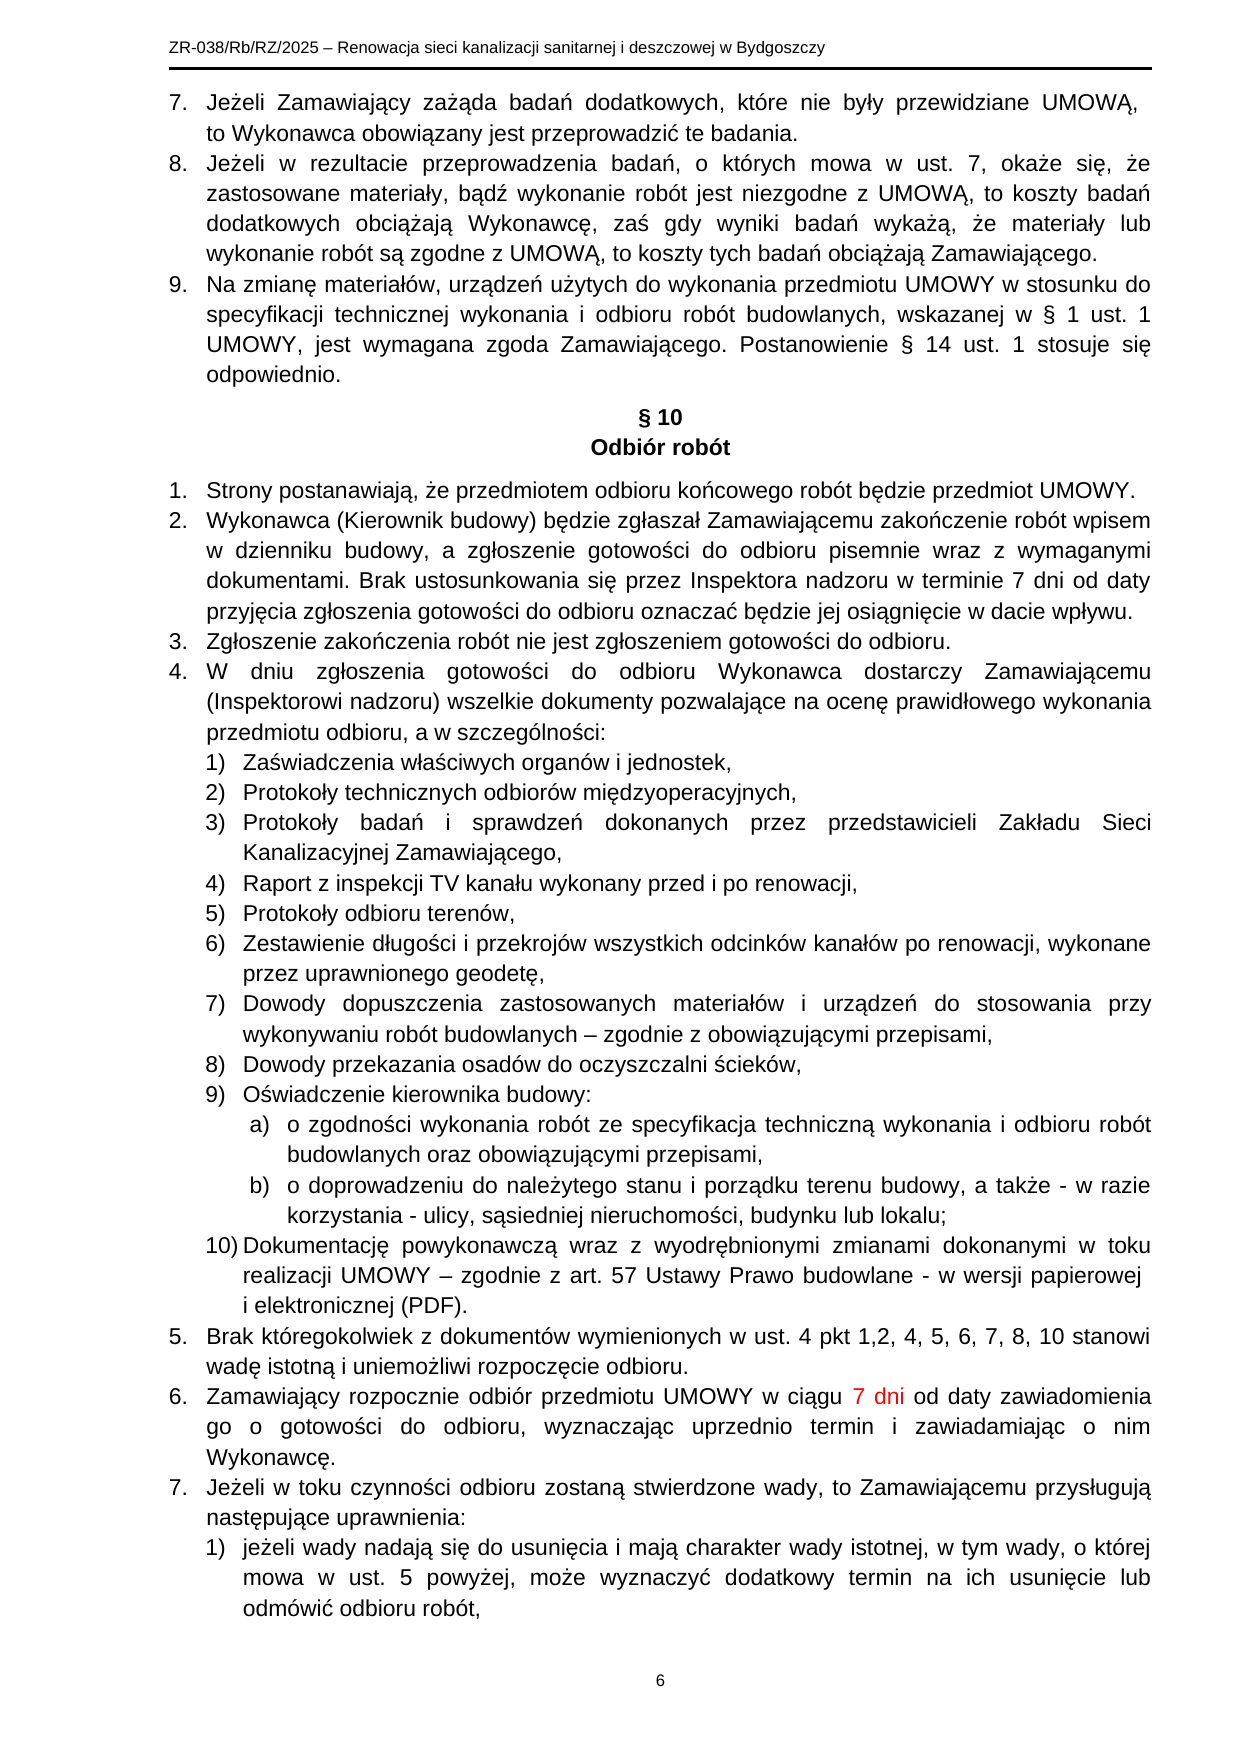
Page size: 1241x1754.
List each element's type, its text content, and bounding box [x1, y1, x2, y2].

list W dniu zgłoszenia gotowości do odbioru Wykonawca dostarczy Zamawiającemu (Inspektorowi nadzoru) wszelkie dokumenty pozwalające na ocenę prawidłowego wykonania przedmiotu odbioru, a w szczególności: [169, 658, 1152, 745]
list Raport z inspekcji TV kanału wykonany przed i po renowacji, [205, 869, 1152, 896]
list o zgodności wykonania robót ze specyfikacja techniczną wykonania i odbioru robót budowlanych oraz obowiązującymi przepisami, [249, 1111, 1152, 1168]
list jeżeli wady nadają się do usunięcia i mają charakter wady istotnej, w tym wady, o której mowa w ust. 5 powyżej, może wyznaczyć dodatkowy termin na ich usunięcie lub odmówić odbioru robót, [205, 1534, 1152, 1621]
list Dowody dopuszczenia zastosowanych materiałów i urządzeń do stosowania przy wykonywaniu robót budowlanych – zgodnie z obowiązującymi przepisami, [205, 990, 1152, 1047]
list Dowody przekazania osadów do oczyszczalni ścieków, [205, 1051, 1152, 1077]
list Protokoły badań i sprawdzeń dokonanych przez przedstawicieli Zakładu Sieci Kanalizacyjnej Zamawiającego, [205, 809, 1152, 866]
subtitle § 10 Odbiór robót [169, 404, 1152, 461]
list Protokoły technicznych odbiorów międzyoperacyjnych, [205, 779, 1152, 805]
list Jeżeli w rezultacie przeprowadzenia badań, o których mowa w ust. 7, okaże się, że zastosowane materiały, bądź wykonanie robót jest niezgodne z UMOWĄ, to koszty badań dodatkowych obciążają Wykonawcę, zaś gdy wyniki badań wykażą, że materiały lub wykonanie robót są zgodne z UMOWĄ, to koszty tych badań obciążają Zamawiającego. [169, 150, 1152, 267]
list Na zmianę materiałów, urządzeń użytych do wykonania przedmiotu UMOWY w stosunku do specyfikacji technicznej wykonania i odbioru robót budowlanych, wskazanej w § 1 ust. 1 UMOWY, jest wymagana zgoda Zamawiającego. Postanowienie § 14 ust. 1 stosuje się odpowiednio. [169, 271, 1152, 388]
list Dokumentację powykonawczą wraz z wyodrębnionymi zmianami dokonanymi w toku realizacji UMOWY – zgodnie z art. 57 Ustawy Prawo budowlane - w wersji papierowej i elektronicznej (PDF). [205, 1232, 1152, 1319]
list Zgłoszenie zakończenia robót nie jest zgłoszeniem gotowości do odbioru. [169, 628, 1152, 654]
list Zestawienie długości i przekrojów wszystkich odcinków kanałów po renowacji, wykonane przez uprawnionego geodetę, [205, 930, 1152, 987]
list Zamawiający rozpocznie odbiór przedmiotu UMOWY w ciągu 7 dni od daty zawiadomienia go o gotowości do odbioru, wyznaczając uprzednio termin i zawiadamiając o nim Wykonawcę. [169, 1383, 1152, 1470]
list Jeżeli w toku czynności odbioru zostaną stwierdzone wady, to Zamawiającemu przysługują następujące uprawnienia: [169, 1474, 1152, 1530]
list Protokoły odbioru terenów, [205, 900, 1152, 926]
list Oświadczenie kierownika budowy: [205, 1081, 1152, 1107]
list Strony postanawiają, że przedmiotem odbioru końcowego robót będzie przedmiot UMOWY. [169, 477, 1152, 503]
list o doprowadzeniu do należytego stanu i porządku terenu budowy, a także - w razie korzystania - ulicy, sąsiedniej nieruchomości, budynku lub lokalu; [249, 1172, 1152, 1228]
list Zaświadczenia właściwych organów i jednostek, [205, 749, 1152, 775]
list Jeżeli Zamawiający zażąda badań dodatkowych, które nie były przewidziane UMOWĄ, to Wykonawca obowiązany jest przeprowadzić te badania. [169, 89, 1152, 146]
list Brak któregokolwiek z dokumentów wymienionych w ust. 4 pkt 1,2, 4, 5, 6, 7, 8, 10 stanowi wadę istotną i uniemożliwi rozpoczęcie odbioru. [169, 1323, 1152, 1379]
list Wykonawca (Kierownik budowy) będzie zgłaszał Zamawiającemu zakończenie robót wpisem w dzienniku budowy, a zgłoszenie gotowości do odbioru pisemnie wraz z wymaganymi dokumentami. Brak ustosunkowania się przez Inspektora nadzoru w terminie 7 dni od daty przyjęcia zgłoszenia gotowości do odbioru oznaczać będzie jej osiągnięcie w dacie wpływu. [169, 507, 1152, 624]
